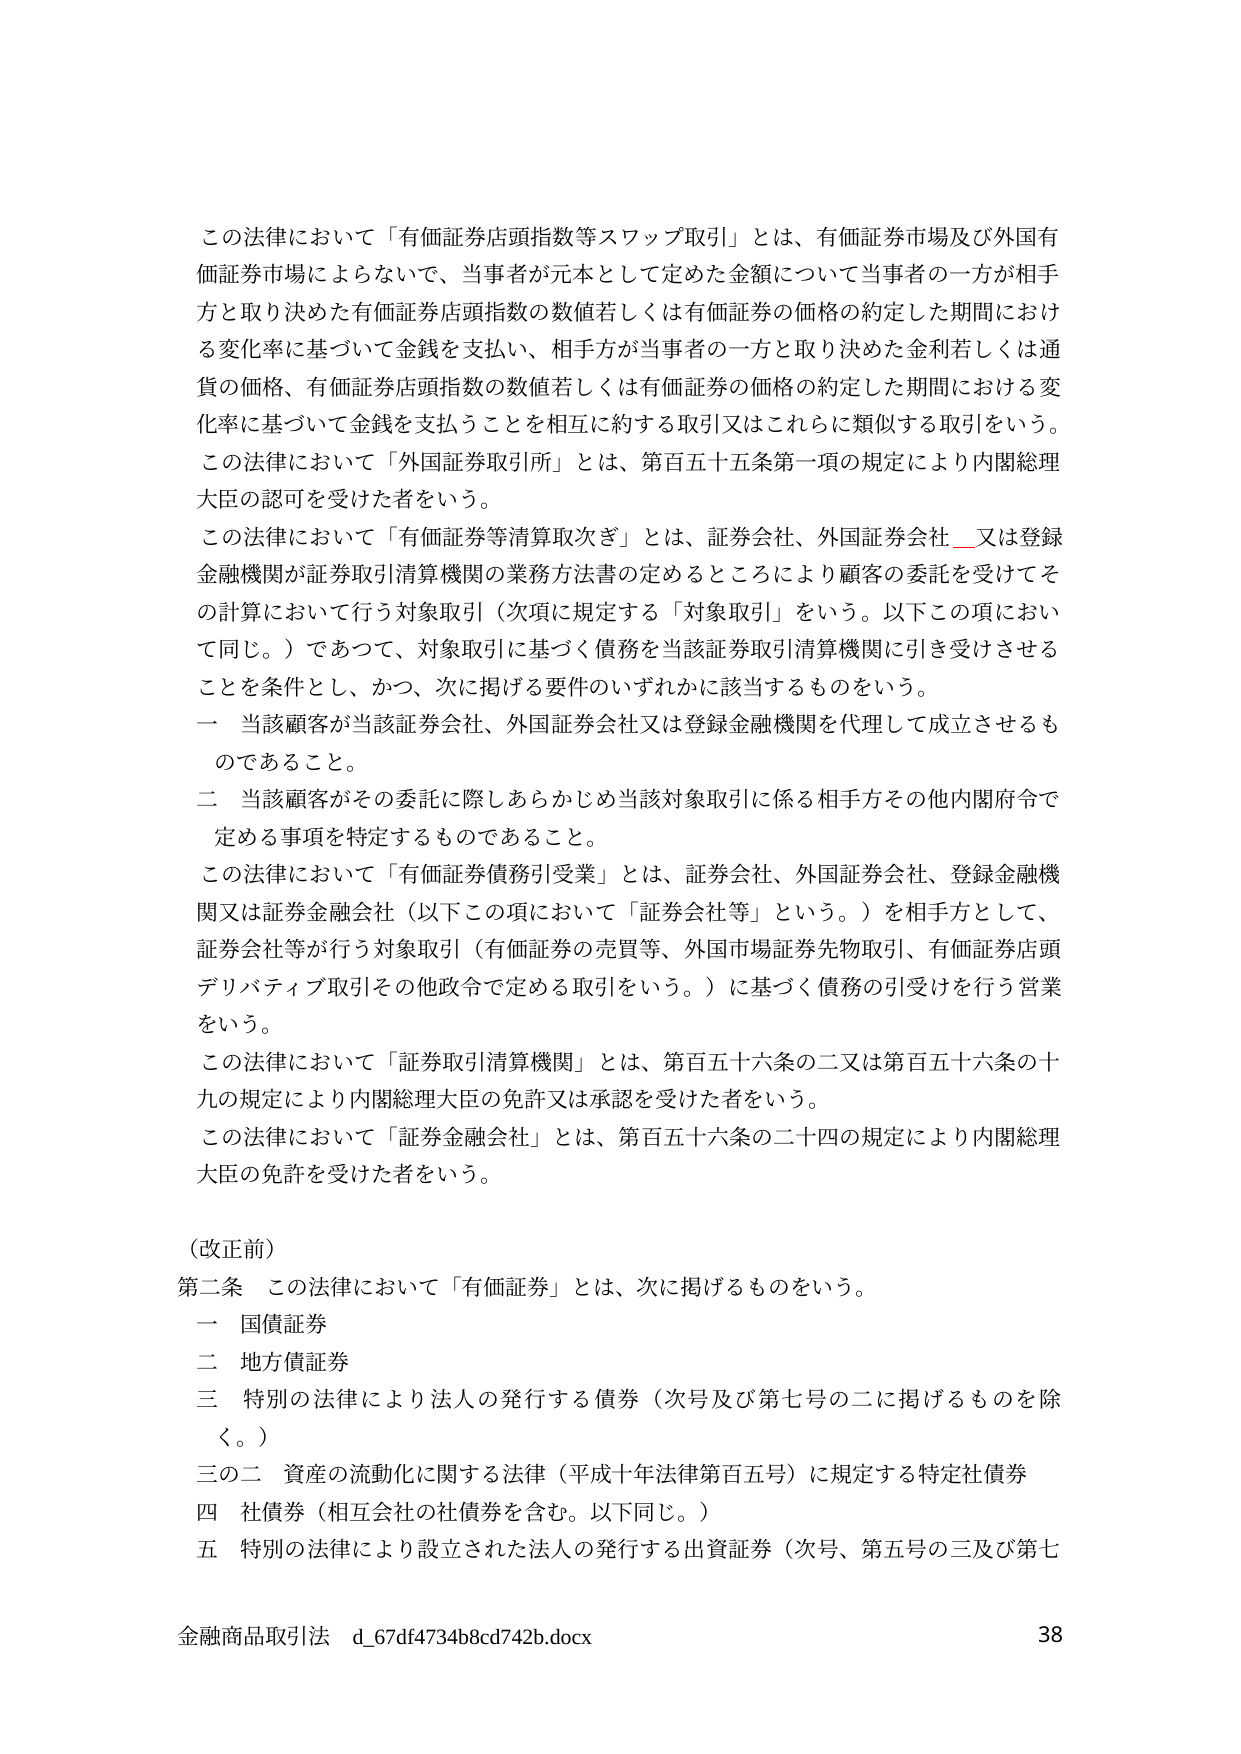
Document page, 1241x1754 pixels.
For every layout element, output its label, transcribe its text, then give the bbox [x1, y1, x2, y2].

text この法律において「証券金融会社」とは、第百五十六条の二十四の規定により内閣総理大臣の免許を受けた者をいう。 [177, 1117, 1063, 1192]
text この法律において「有価証券店頭指数等スワップ取引」とは、有価証券市場及び外国有価証券市場によらないで、当事者が元本として定めた金額について当事者の一方が相手方と取り決めた有価証券店頭指数の数値若しくは有価証券の価格の約定した期間における変化率に基づいて金銭を支払い、相手方が当事者の一方と取り決めた金利若しくは通貨の価格、有価証券店頭指数の数値若しくは有価証券の価格の約定した期間における変化率に基づいて金銭を支払うことを相互に約する取引又はこれらに類似する取引をいう。 [177, 217, 1063, 442]
text （改正前） [177, 1229, 1063, 1267]
text 三の二 資産の流動化に関する法律（平成十年法律第百五号）に規定する特定社債券 [196, 1454, 1063, 1492]
text 三 特別の法律により法人の発行する債券（次号及び第七号の二に掲げるものを除く。） [196, 1379, 1063, 1454]
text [196, 1529, 1063, 1567]
text 二 地方債証券 [196, 1342, 1063, 1379]
text 四 社債券（相互会社の社債券を含む。以下同じ。） [196, 1492, 1063, 1529]
text この法律において「有価証券等清算取次ぎ」とは、証券会社、外国証券会社 又は登録金融機関が証券取引清算機関の業務方法書の定めるところにより顧客の委託を受けてその計算において行う対象取引（次項に規定する「対象取引」をいう。以下この項において同じ。）であつて、対象取引に基づく債務を当該証券取引清算機関に引き受けさせることを条件とし、かつ、次に掲げる要件のいずれかに該当するものをいう。 [177, 517, 1063, 704]
text 二 当該顧客がその委託に際しあらかじめ当該対象取引に係る相手方その他内閣府令で定める事項を特定するものであること。 [196, 779, 1063, 854]
text この法律において「証券取引清算機関」とは、第百五十六条の二又は第百五十六条の十九の規定により内閣総理大臣の免許又は承認を受けた者をいう。 [177, 1042, 1063, 1117]
text この法律において「有価証券債務引受業」とは、証券会社、外国証券会社、登録金融機関又は証券金融会社（以下この項において「証券会社等」という。）を相手方として、証券会社等が行う対象取引（有価証券の売買等、外国市場証券先物取引、有価証券店頭デリバティブ取引その他政令で定める取引をいう。）に基づく債務の引受けを行う営業をいう。 [177, 854, 1063, 1042]
text 一 国債証券 [196, 1304, 1063, 1342]
text この法律において「外国証券取引所」とは、第百五十五条第一項の規定により内閣総理大臣の認可を受けた者をいう。 [177, 442, 1063, 517]
text 第二条 この法律において「有価証券」とは、次に掲げるものをいう。 [177, 1267, 1063, 1304]
text 一 当該顧客が当該証券会社、外国証券会社又は登録金融機関を代理して成立させるものであること。 [196, 704, 1063, 779]
